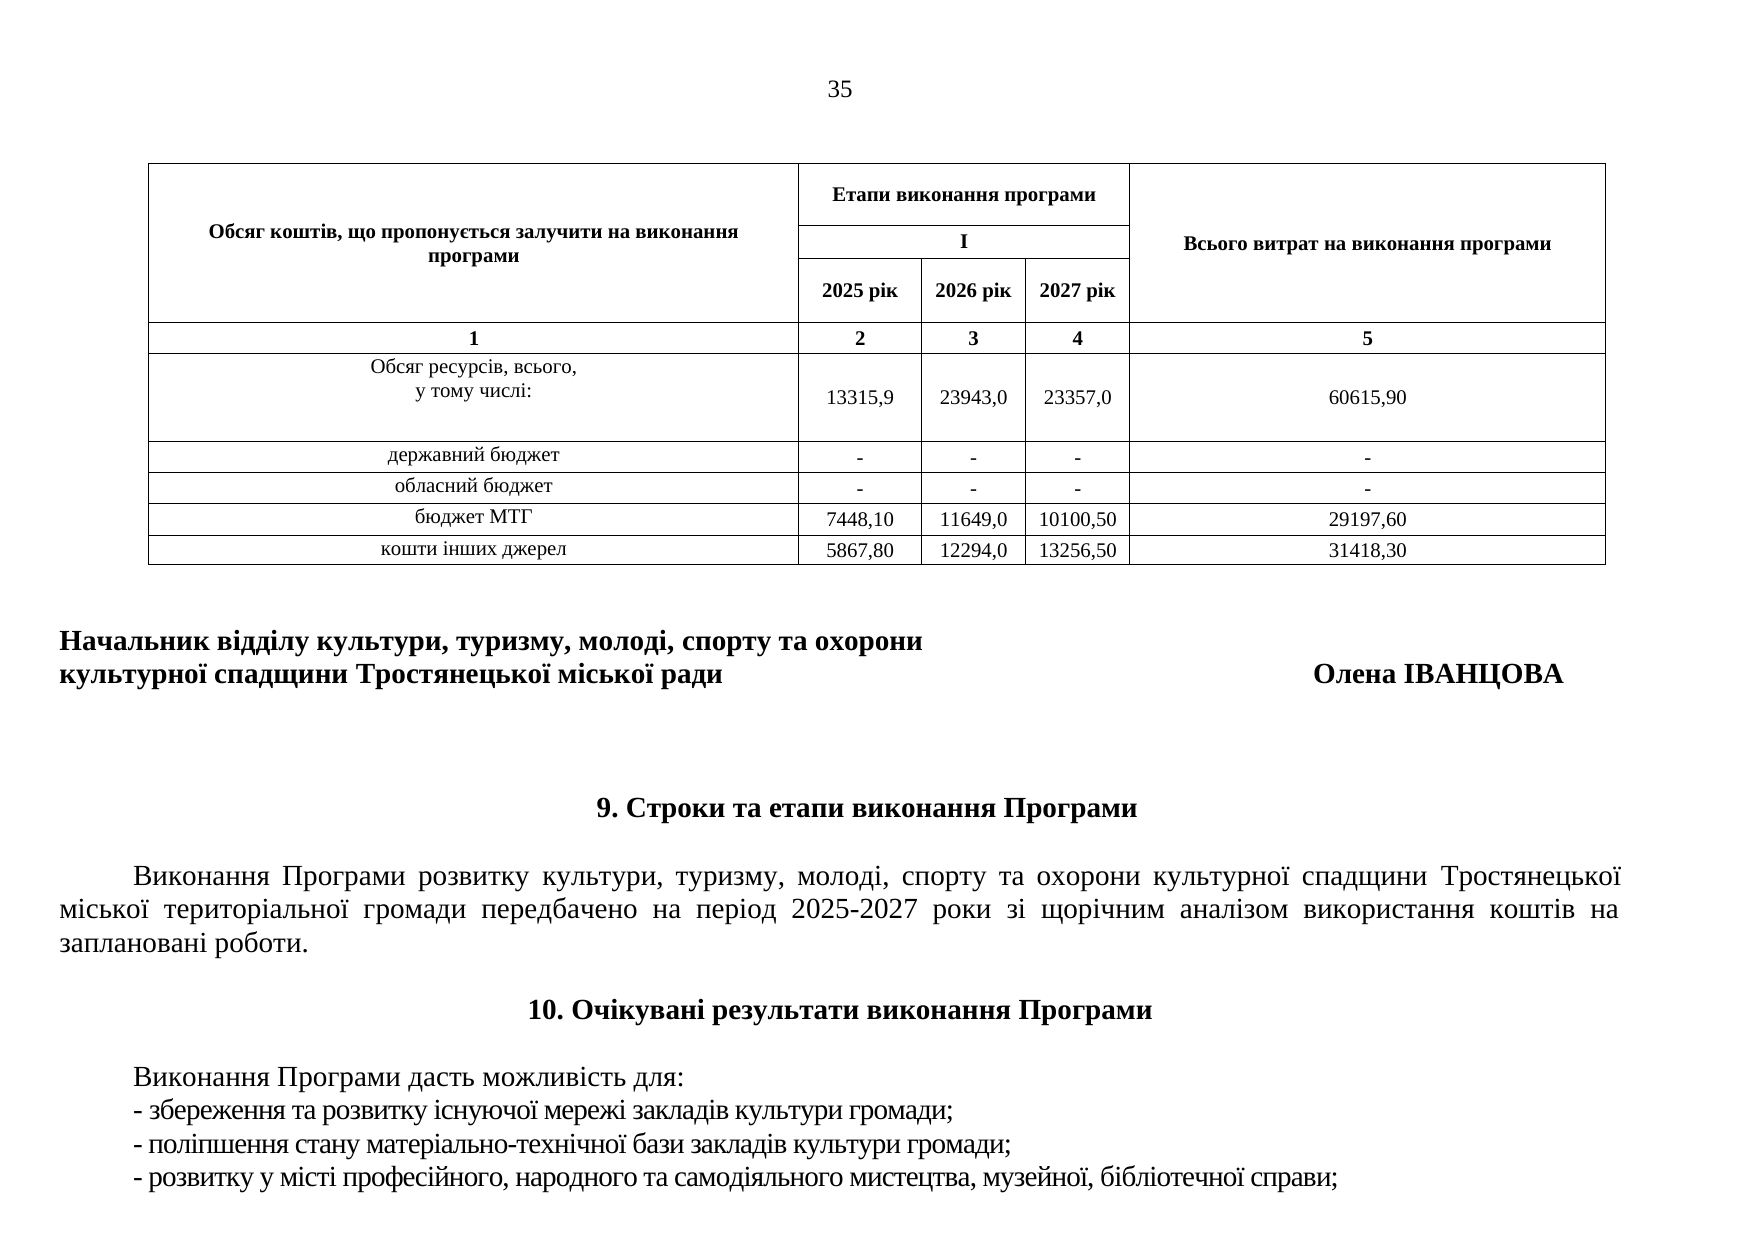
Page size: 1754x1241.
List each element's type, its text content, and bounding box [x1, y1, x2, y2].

table_cell кошти інших джерел [149, 536, 798, 564]
table_cell - [799, 473, 921, 503]
text культурної спадщини Тростянецької міської ради Олена ІВАНЦОВА [59, 656, 1621, 690]
table_cell 2027 рік [1026, 259, 1129, 322]
table_cell 2025 рік [799, 259, 921, 322]
table_cell 7448,10 [799, 504, 921, 534]
table_cell 5867,80 [799, 536, 921, 564]
table_cell - [799, 442, 921, 472]
table_cell 23943,0 [922, 354, 1025, 441]
table_cell 10100,50 [1026, 504, 1129, 534]
text Виконання Програми розвитку культури, туризму, молоді, спорту та охорони культурної спадщини Тростянецької міської територіальної громади передбачено на період 2025-2027 роки зі щорічним аналізом використання коштів на заплановані роботи. [59, 858, 1621, 958]
table_cell бюджет МТГ [149, 504, 798, 534]
table_cell 23357,0 [1026, 354, 1129, 441]
table_cell 29197,60 [1130, 504, 1605, 534]
text Начальник відділу культури, туризму, молоді, спорту та охорони [59, 623, 1621, 656]
table_cell - [922, 473, 1025, 503]
table_cell - [922, 442, 1025, 472]
table_cell - [1130, 473, 1605, 503]
text Виконання Програми дасть можливість для: [59, 1059, 1621, 1092]
table_cell 11649,0 [922, 504, 1025, 534]
table_cell І [799, 226, 1129, 257]
table_cell 2026 рік [922, 259, 1025, 322]
table_header Всього витрат на виконання програми [1130, 164, 1605, 322]
table_cell 60615,90 [1130, 354, 1605, 441]
table_header Етапи виконання програми [799, 164, 1129, 224]
table_cell - [1130, 442, 1605, 472]
table_cell державний бюджет [149, 442, 798, 472]
table_cell 3 [922, 323, 1025, 353]
table_cell - [1026, 473, 1129, 503]
table_cell Обсяг ресурсів, всього, у тому числі: [149, 354, 798, 441]
table_cell 13256,50 [1026, 536, 1129, 564]
text 9. Строки та етапи виконання Програми [59, 791, 1621, 824]
text - поліпшення стану матеріально-технічної бази закладів культури громади; [59, 1126, 1621, 1159]
table_cell 1 [149, 323, 798, 353]
table_cell - [1026, 442, 1129, 472]
table_cell 5 [1130, 323, 1605, 353]
text - збереження та розвитку існуючої мережі закладів культури громади; [59, 1092, 1621, 1126]
table_cell 31418,30 [1130, 536, 1605, 564]
text - розвитку у місті професійного, народного та самодіяльного мистецтва, музейної, бібліотечної справи; [59, 1159, 1621, 1193]
text 10. Очікувані результати виконання Програми [59, 992, 1621, 1025]
table_cell обласний бюджет [149, 473, 798, 503]
table_cell 4 [1026, 323, 1129, 353]
table_header Обсяг коштів, що пропонується залучити на виконання програми [149, 164, 798, 322]
table_cell 13315,9 [799, 354, 921, 441]
table_cell 2 [799, 323, 921, 353]
table_cell 12294,0 [922, 536, 1025, 564]
